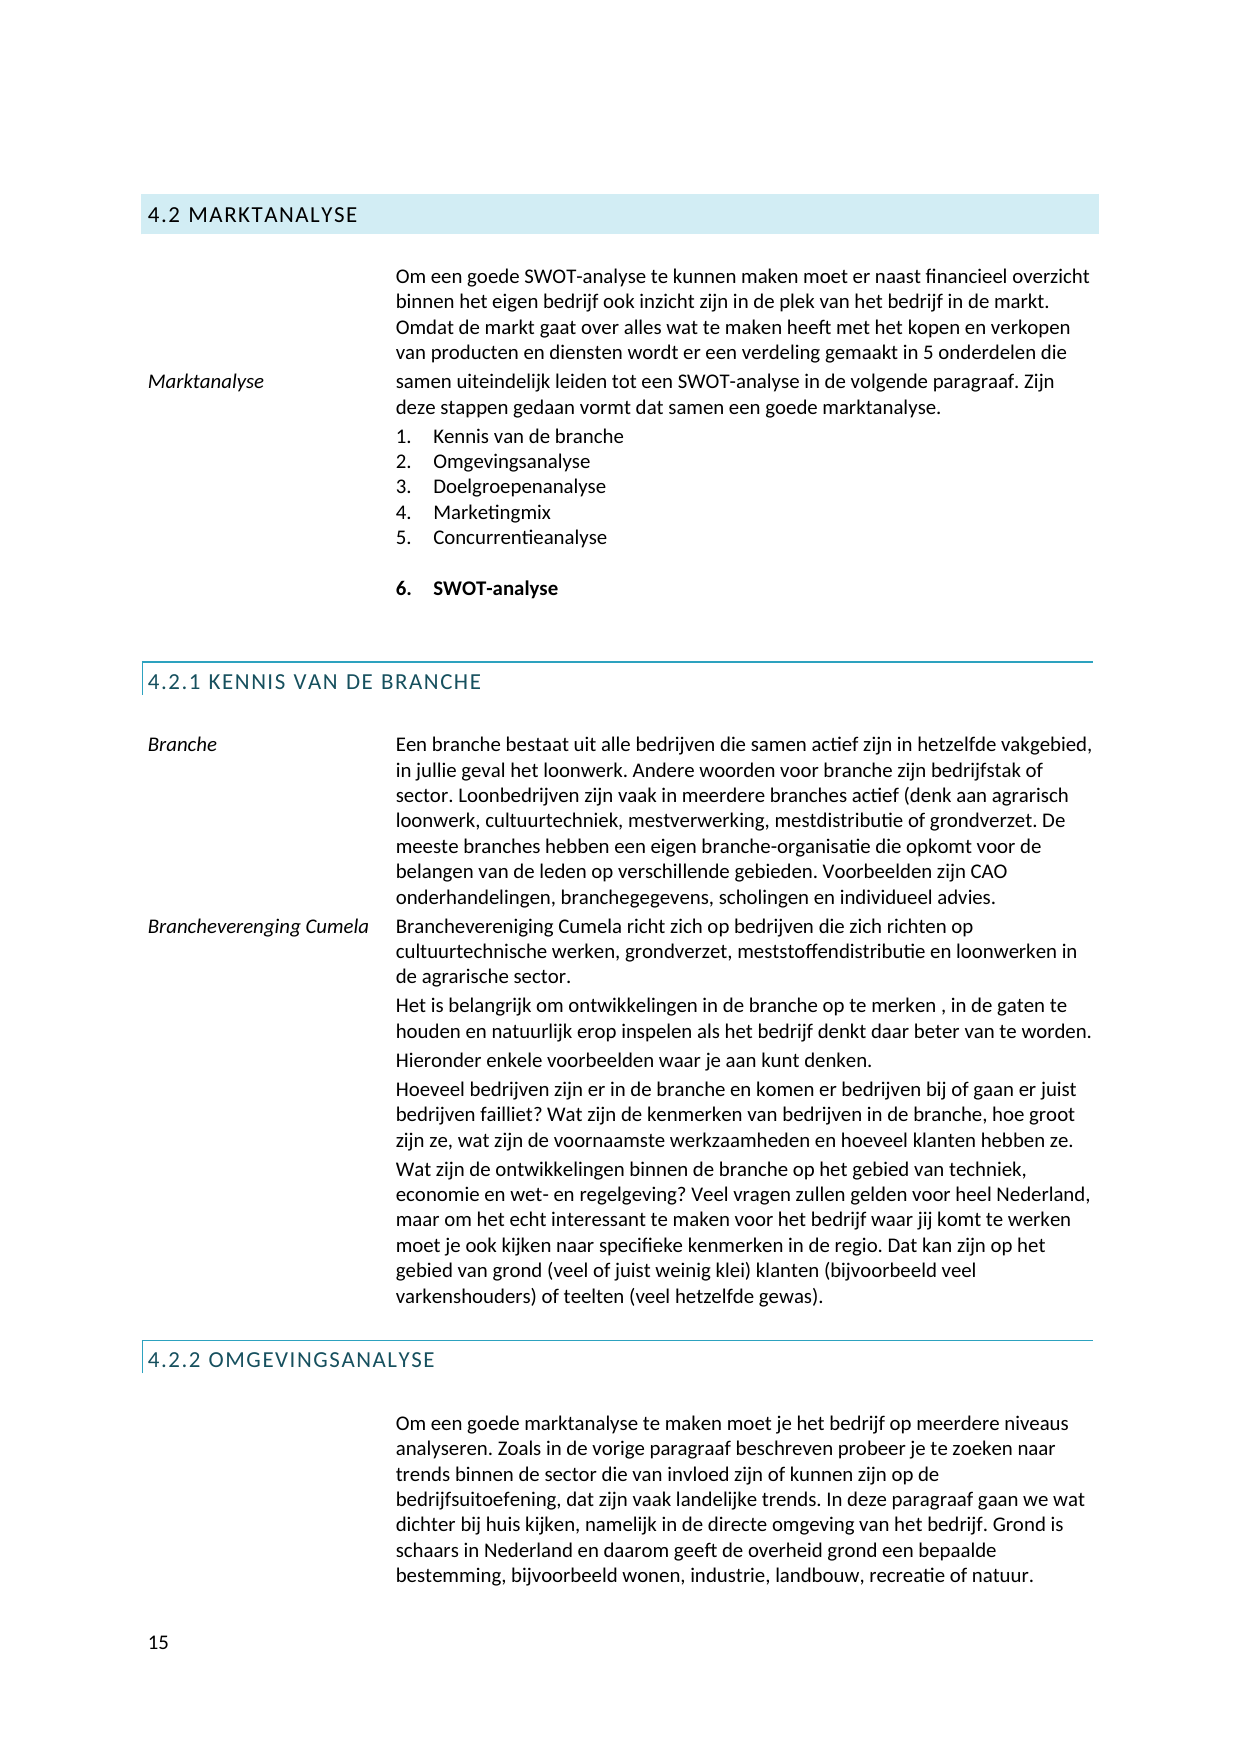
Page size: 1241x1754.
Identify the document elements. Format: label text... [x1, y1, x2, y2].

text Branche Een branche bestaat uit alle bedrijven die samen actief zijn in hetzelfde vakgebied, in jullie geval het loonwerk. Andere woorden voor branche zijn bedrijfstak of sector. Loonbedrijven zijn vaak in meerdere branches actief (denk aan agrarisch loonwerk, cultuurtechniek, mestverwerking, mestdistributie of grondverzet. De meeste branches hebben een eigen branche-organisatie die opkomt voor de belangen van de leden op verschillende gebieden. Voorbeelden zijn CAO onderhandelingen, branchegegevens, scholingen en individueel advies. [148, 731, 1095, 909]
text Brancheverenging Cumela Branchevereniging Cumela richt zich op bedrijven die zich richten op cultuurtechnische werken, grondverzet, meststoffendistributie en loonwerken in de agrarische sector. [148, 913, 1095, 989]
list Omgevingsanalyse [396, 448, 1095, 474]
list Marketingmix [396, 499, 1095, 524]
subtitle 4.2.2 Omgevingsanalyse [143, 1341, 1093, 1373]
text Het is belangrijk om ontwikkelingen in de branche op te merken , in de gaten te houden en natuurlijk erop inspelen als het bedrijf denkt daar beter van te worden. [148, 993, 1095, 1043]
subtitle 4.2.1 Kennis van de branche [143, 663, 1093, 695]
text Wat zijn de ontwikkelingen binnen de branche op het gebied van techniek, economie en wet- en regelgeving? Veel vragen zullen gelden voor heel Nederland, maar om het echt interessant te maken voor het bedrijf waar jij komt te werken moet je ook kijken naar specifieke kenmerken in de regio. Dat kan zijn op het gebied van grond (veel of juist weinig klei) klanten (bijvoorbeeld veel varkenshouders) of teelten (veel hetzelfde gewas). [148, 1156, 1095, 1308]
text Om een goede marktanalyse te maken moet je het bedrijf op meerdere niveaus analyseren. Zoals in de vorige paragraaf beschreven probeer je te zoeken naar trends binnen de sector die van invloed zijn of kunnen zijn op de bedrijfsuitoefening, dat zijn vaak landelijke trends. In deze paragraaf gaan we wat dichter bij huis kijken, namelijk in de directe omgeving van het bedrijf. Grond is schaars in Nederland en daarom geeft de overheid grond een bepaalde bestemming, bijvoorbeeld wonen, industrie, landbouw, recreatie of natuur. [148, 1410, 1095, 1588]
list SWOT-analyse [396, 575, 1095, 601]
list Concurrentieanalyse [396, 524, 1095, 550]
text Marktanalyse samen uiteindelijk leiden tot een SWOT-analyse in de volgende paragraaf. Zijn deze stappen gedaan vormt dat samen een goede marktanalyse. [148, 368, 1095, 419]
text Hoeveel bedrijven zijn er in de branche en komen er bedrijven bij of gaan er juist bedrijven failliet? Wat zijn de kenmerken van bedrijven in de branche, hoe groot zijn ze, wat zijn de voornaamste werkzaamheden en hoeveel klanten hebben ze. [148, 1076, 1095, 1152]
list Kennis van de branche [396, 423, 1095, 448]
text Om een goede SWOT-analyse te kunnen maken moet er naast financieel overzicht binnen het eigen bedrijf ook inzicht zijn in de plek van het bedrijf in de markt. Omdat de markt gaat over alles wat te maken heeft met het kopen en verkopen van producten en diensten wordt er een verdeling gemaakt in 5 onderdelen die [396, 263, 1095, 365]
list Doelgroepenanalyse [396, 474, 1095, 499]
subtitle 4.2 marktanalyse [148, 200, 1093, 228]
text Hieronder enkele voorbeelden waar je aan kunt denken. [148, 1047, 1095, 1072]
